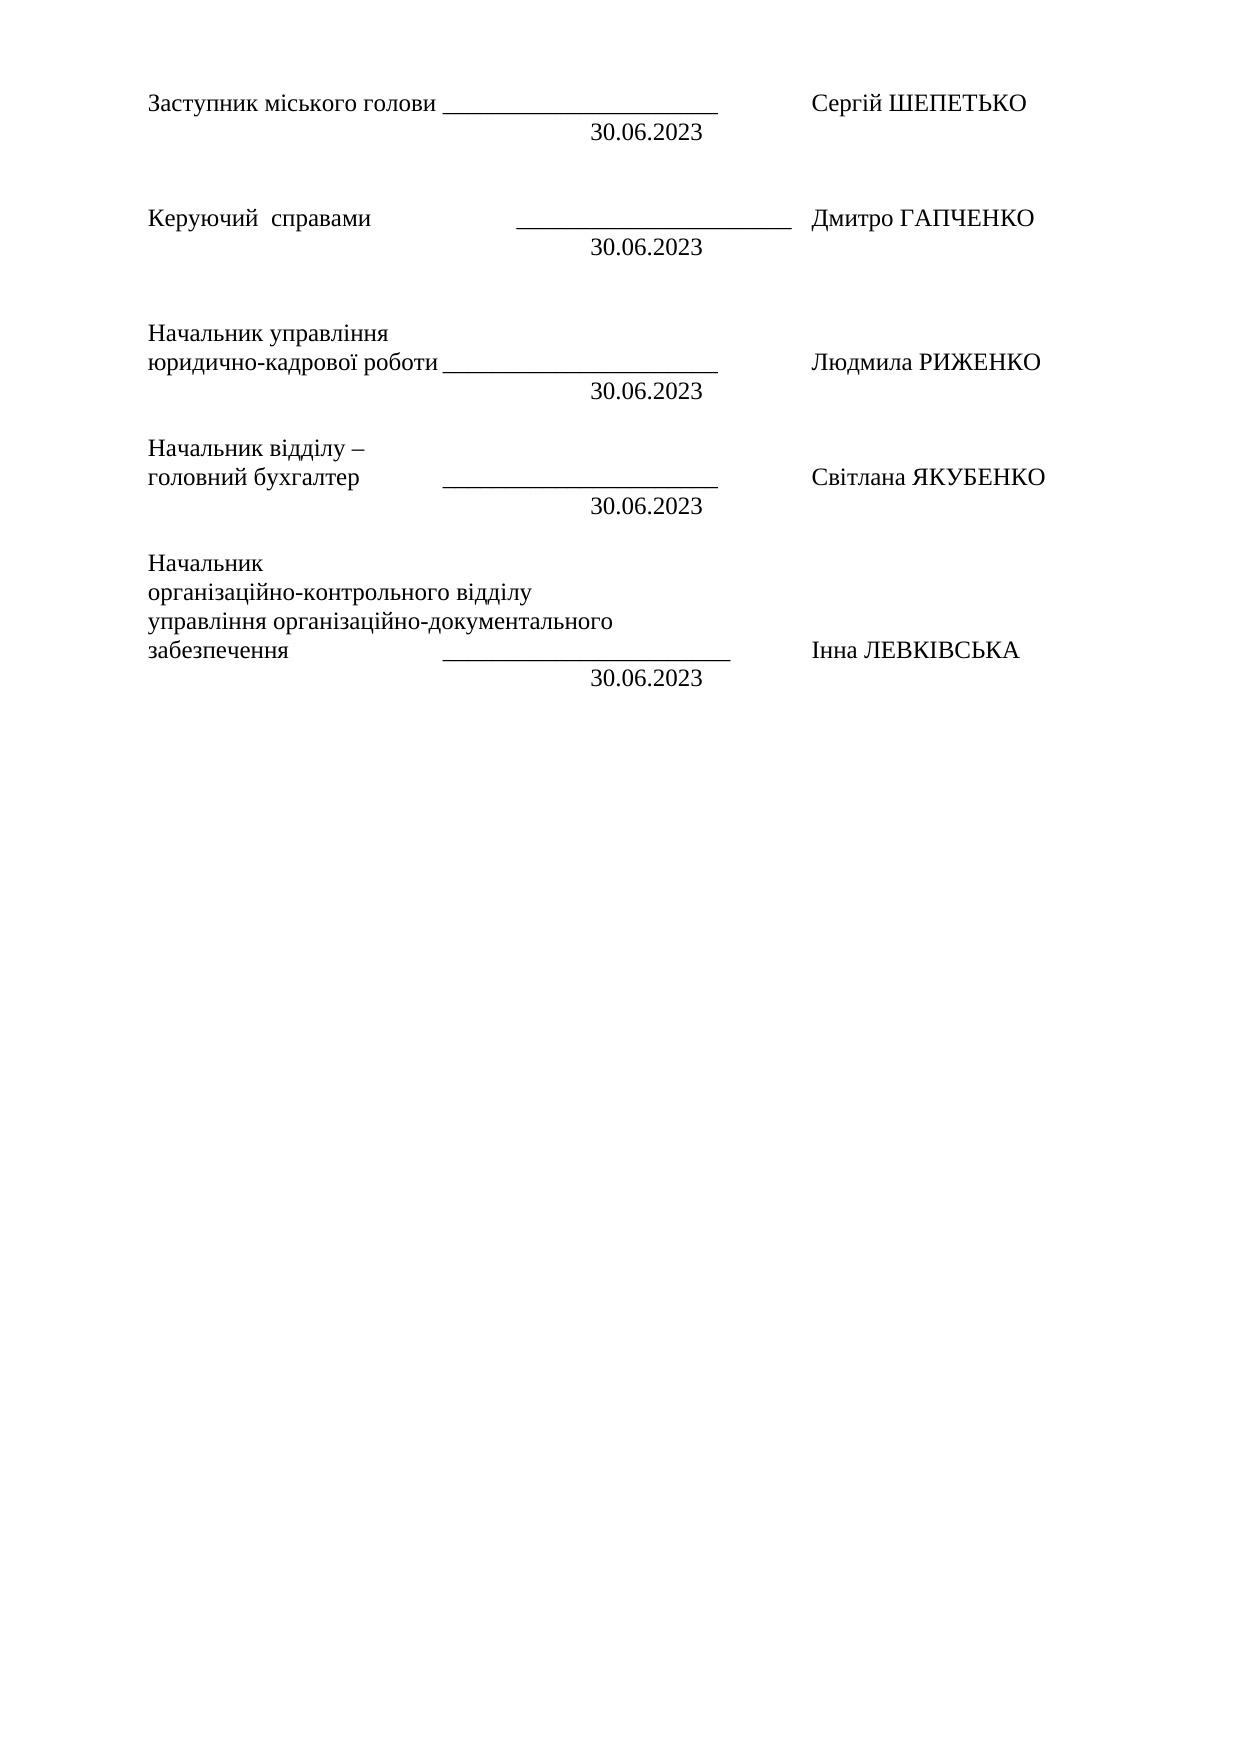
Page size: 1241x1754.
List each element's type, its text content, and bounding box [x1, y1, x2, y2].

text Заступник міського голови ______________________ Сергій ШЕПЕТЬКО 30.06.2023 [148, 88, 1152, 146]
text 30.06.2023 [148, 232, 1152, 290]
text 30.06.2023 [148, 491, 1152, 520]
text 30.06.2023 [148, 663, 1152, 692]
text управління організаційно-документального [148, 606, 1152, 635]
text Начальник [148, 548, 1152, 577]
text 30.06.2023 [148, 376, 1152, 405]
text забезпечення _______________________ Інна ЛЕВКІВСЬКА [148, 635, 1152, 663]
text Керуючий справами ______________________ Дмитро ГАПЧЕНКО [148, 203, 1152, 232]
text юридично-кадрової роботи ______________________ Людмила РИЖЕНКО [148, 347, 1152, 376]
text Начальник управління [148, 318, 1152, 347]
text організаційно-контрольного відділу [148, 577, 1152, 606]
text Начальник відділу – [148, 433, 1152, 462]
text головний бухгалтер ______________________ Світлана ЯКУБЕНКО [148, 462, 1152, 491]
